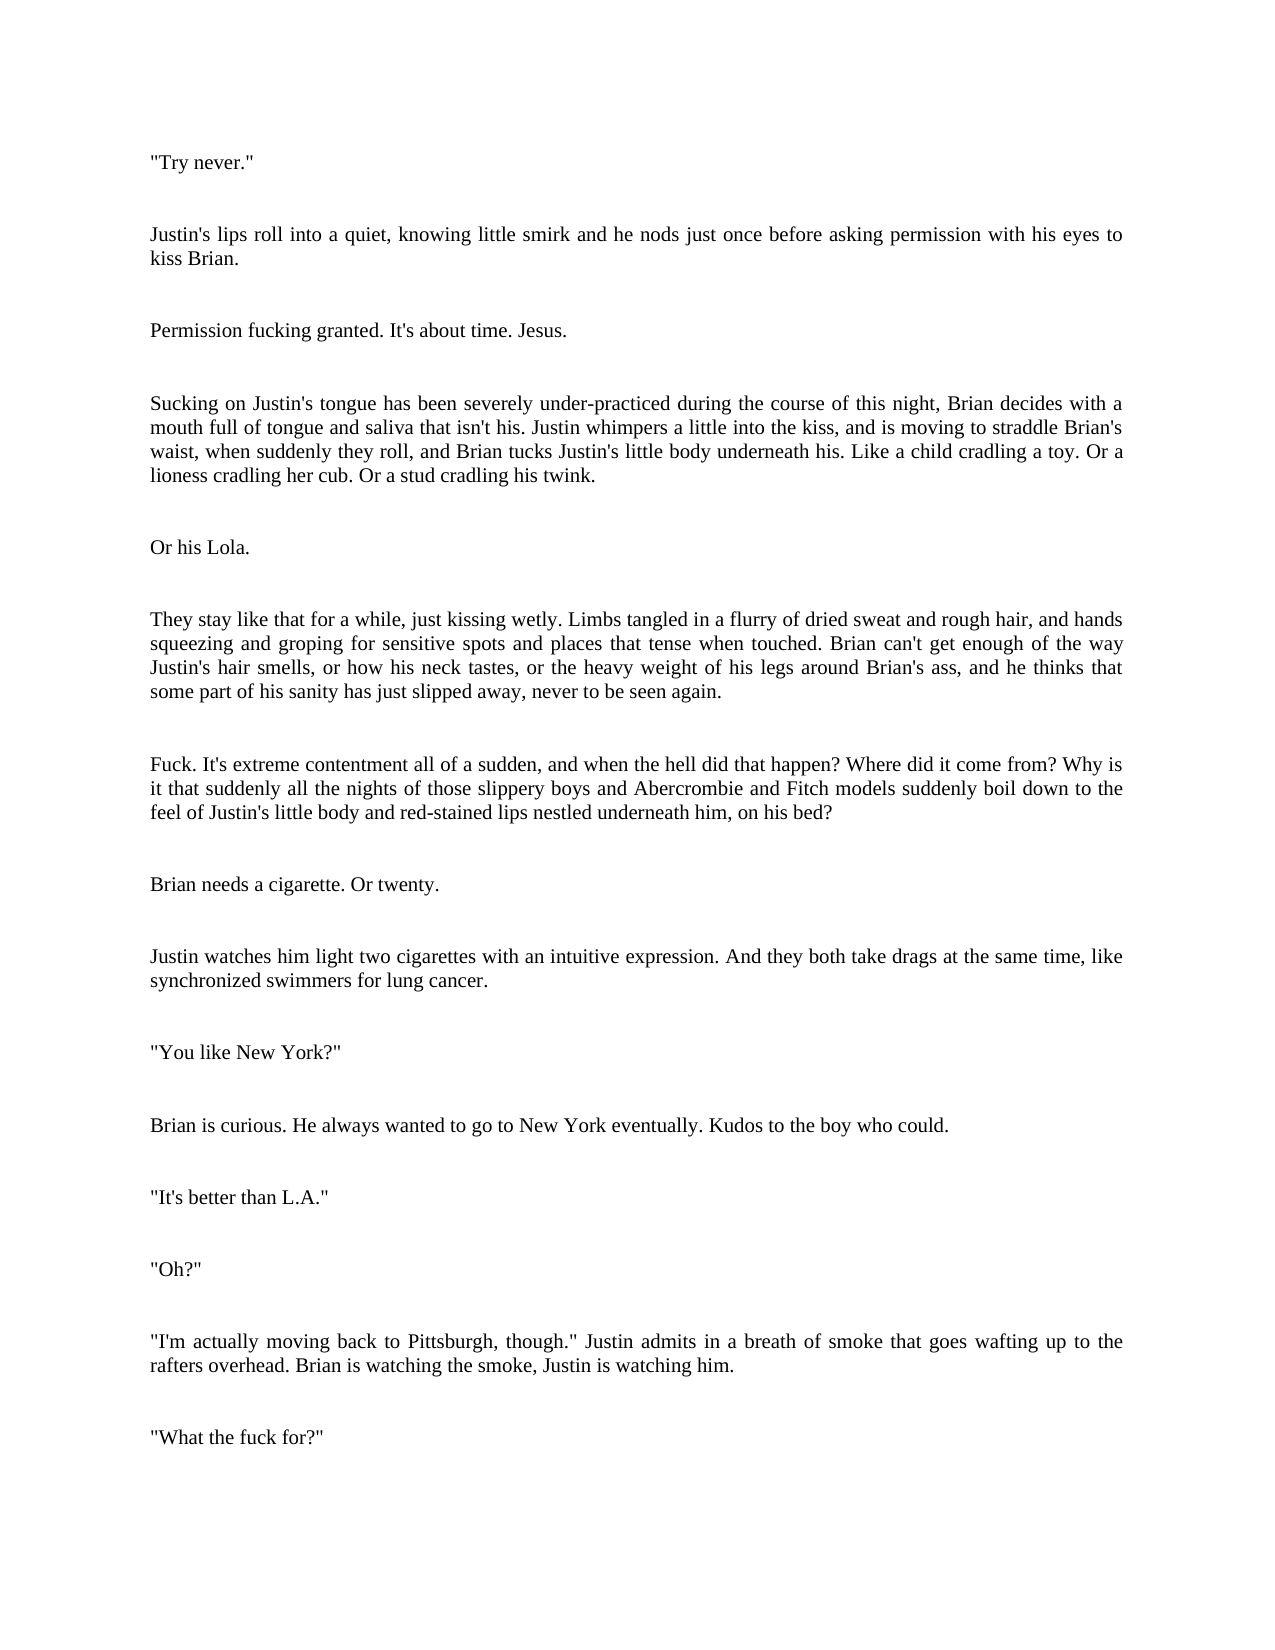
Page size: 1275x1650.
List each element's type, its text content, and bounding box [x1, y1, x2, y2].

text Justin's lips roll into a quiet, knowing little smirk and he nods just once before asking permission with his eyes to kiss Brian. [150, 222, 1125, 270]
text Or his Lola. [150, 535, 1125, 559]
text "You like New York?" [150, 1040, 1125, 1064]
text Justin watches him light two cigarettes with an intuitive expression. And they both take drags at the same time, like synchronized swimmers for lung cancer. [150, 944, 1125, 992]
text "It's better than L.A." [150, 1185, 1125, 1209]
text Brian needs a cigarette. Or twenty. [150, 872, 1125, 896]
text "I'm actually moving back to Pittsburgh, though." Justin admits in a breath of smoke that goes wafting up to the rafters overhead. Brian is watching the smoke, Justin is watching him. [150, 1329, 1125, 1377]
text Permission fucking granted. It's about time. Jesus. [150, 318, 1125, 342]
text "Oh?" [150, 1257, 1125, 1281]
text They stay like that for a while, just kissing wetly. Limbs tangled in a flurry of dried sweat and rough hair, and hands squeezing and groping for sensitive spots and places that tense when touched. Brian can't get enough of the way Justin's hair smells, or how his neck tastes, or the heavy weight of his legs around Brian's ass, and he thinks that some part of his sanity has just slipped away, never to be seen again. [150, 607, 1125, 703]
text Brian is curious. He always wanted to go to New York eventually. Kudos to the boy who could. [150, 1112, 1125, 1137]
text Fuck. It's extreme contentment all of a sudden, and when the hell did that happen? Where did it come from? Why is it that suddenly all the nights of those slippery boys and Abercrombie and Fitch models suddenly boil down to the feel of Justin's little body and red-stained lips nestled underneath him, on his bed? [150, 752, 1125, 824]
text Sucking on Justin's tongue has been severely under-practiced during the course of this night, Brian decides with a mouth full of tongue and saliva that isn't his. Justin whimpers a little into the kiss, and is moving to straddle Brian's waist, when suddenly they roll, and Brian tucks Justin's little body underneath his. Like a child cradling a toy. Or a lioness cradling her cub. Or a stud cradling his twink. [150, 391, 1125, 487]
text "Try never." [150, 150, 1125, 174]
text "What the fuck for?" [150, 1425, 1125, 1449]
